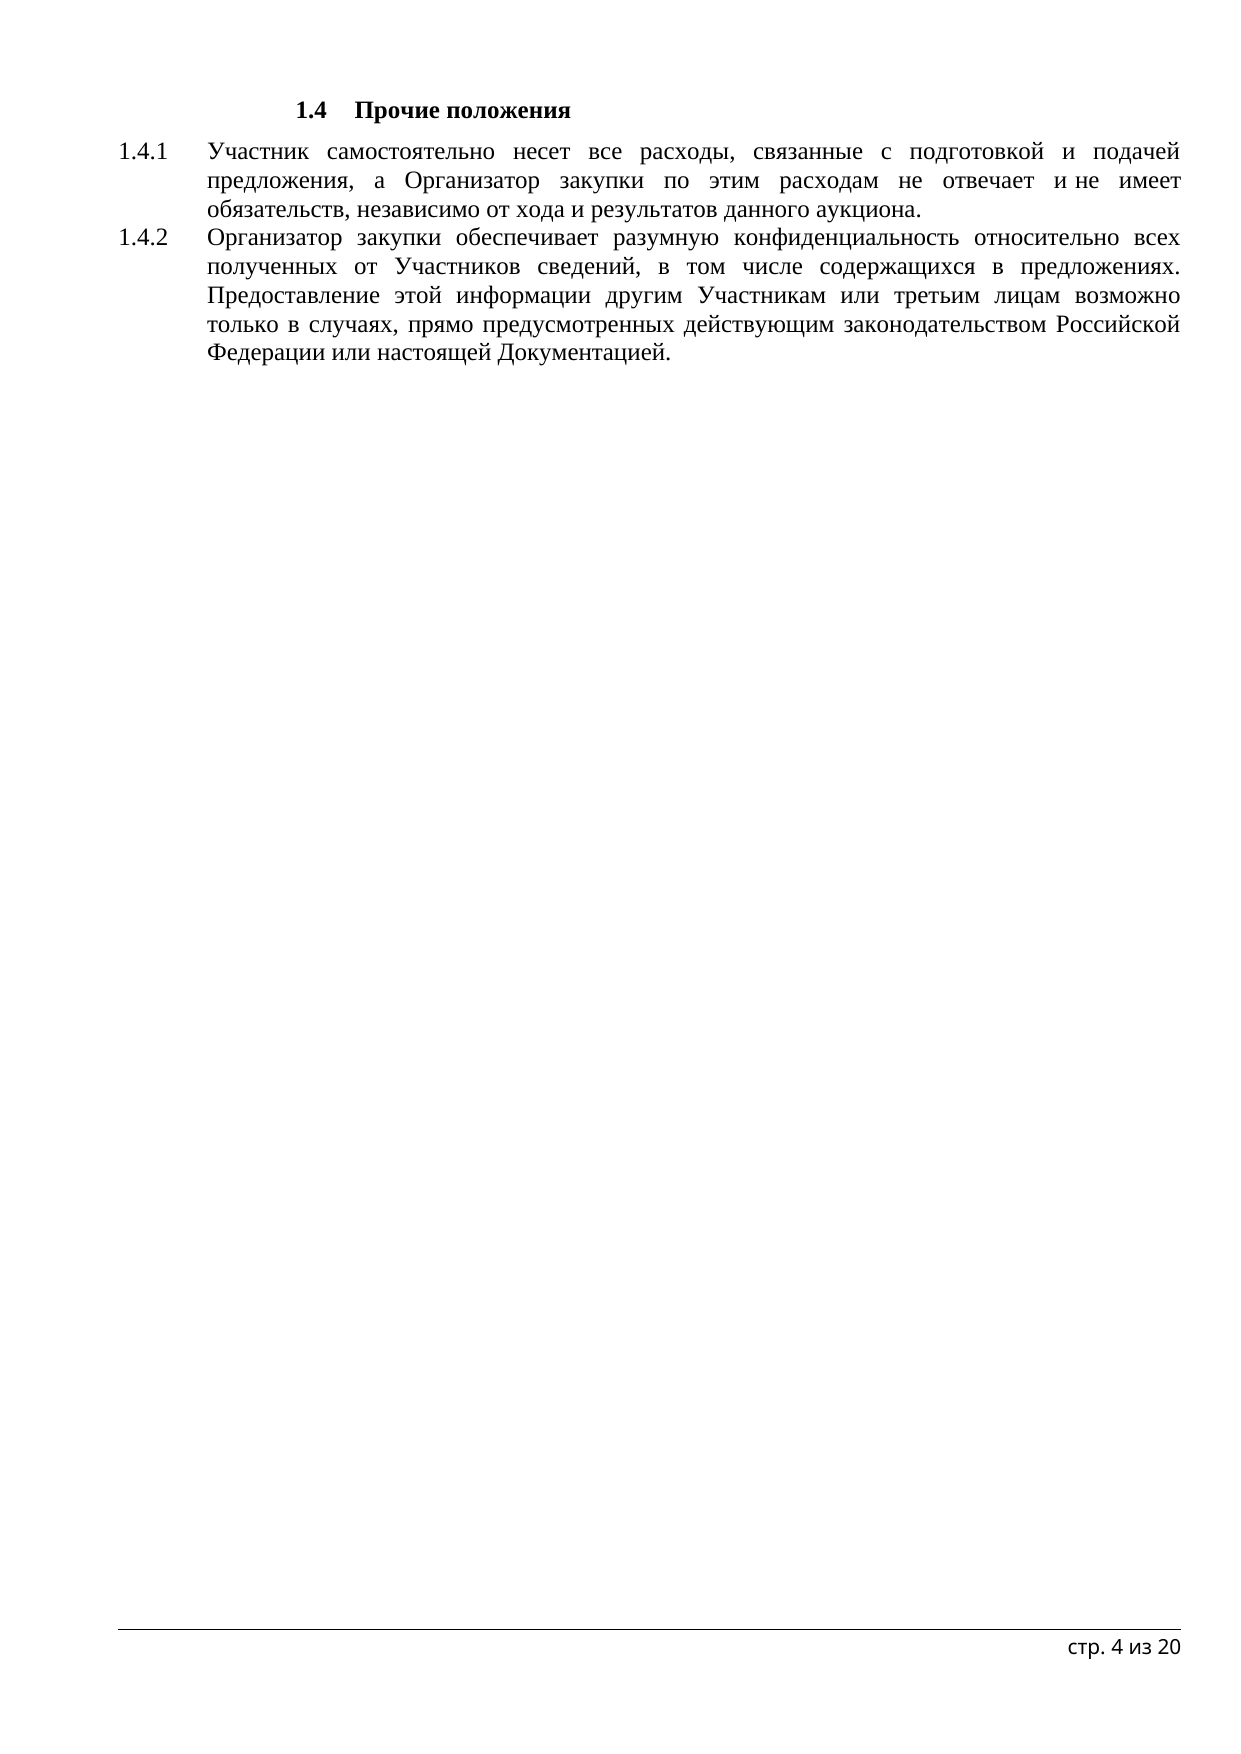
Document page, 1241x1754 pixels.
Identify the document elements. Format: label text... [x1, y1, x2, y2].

text Участник самостоятельно несет все расходы, связанные с подготовкой и подачей предложения, а Организатор закупки по этим расходам не отвечает и не имеет обязательств, независимо от хода и результатов данного аукциона. [118, 136, 1181, 222]
subtitle Прочие положения [236, 95, 1181, 124]
text Организатор закупки обеспечивает разумную конфиденциальность относительно всех полученных от Участников сведений, в том числе содержащихся в предложениях. Предоставление этой информации другим Участникам или третьим лицам возможно только в случаях, прямо предусмотренных действующим законодательством Российской Федерации или настоящей Документацией. [118, 222, 1181, 366]
